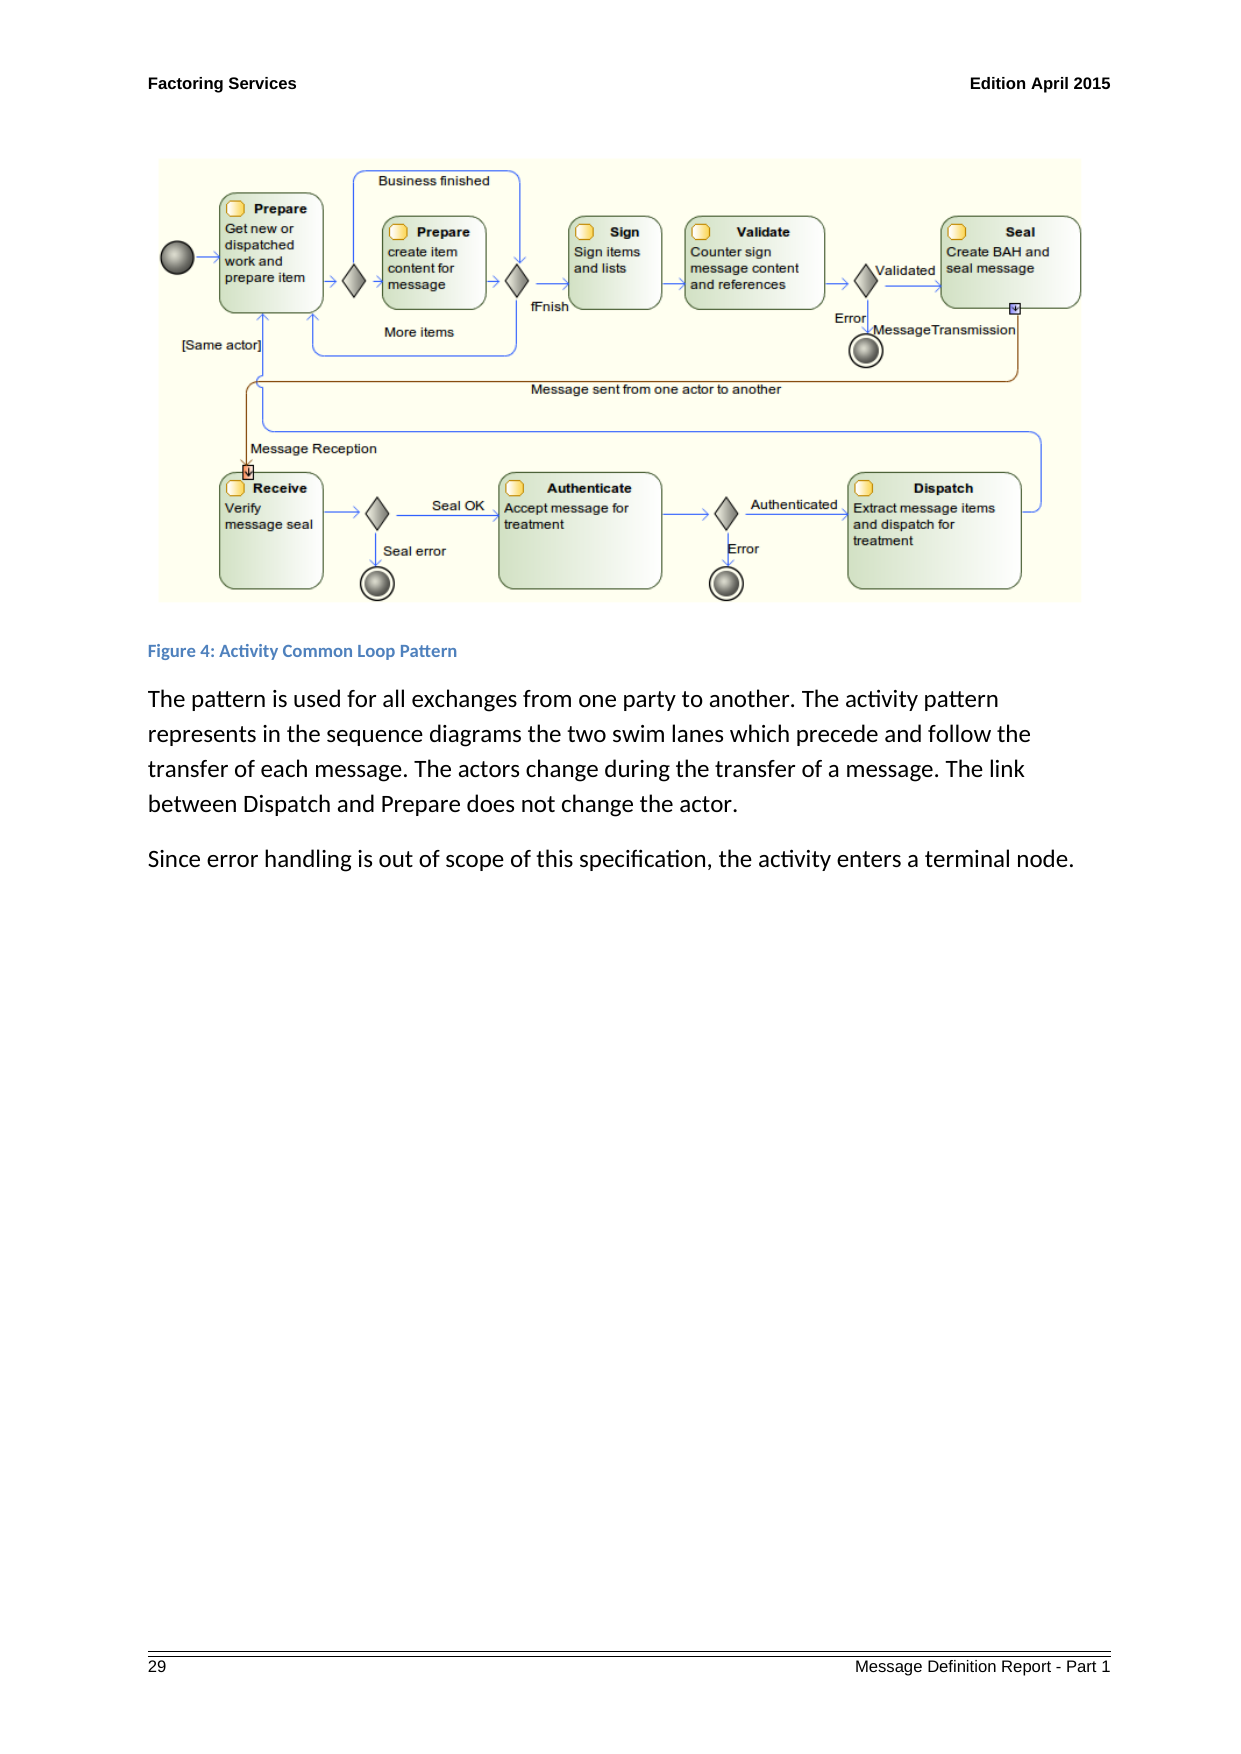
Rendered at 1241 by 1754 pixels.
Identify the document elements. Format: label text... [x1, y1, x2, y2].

text Figure 4: Activity Common Loop Pattern [148, 639, 1092, 662]
text Since error handling is out of scope of this specification, the activity enters a terminal node. [148, 844, 1092, 874]
picture [147, 147, 1093, 614]
text The pattern is used for all exchanges from one party to another. The activity pattern represents in the sequence diagrams the two swim lanes which precede and follow the transfer of each message. The actors change during the transfer of a message. The link between Dispatch and Prepare does not change the actor. [148, 683, 1092, 818]
